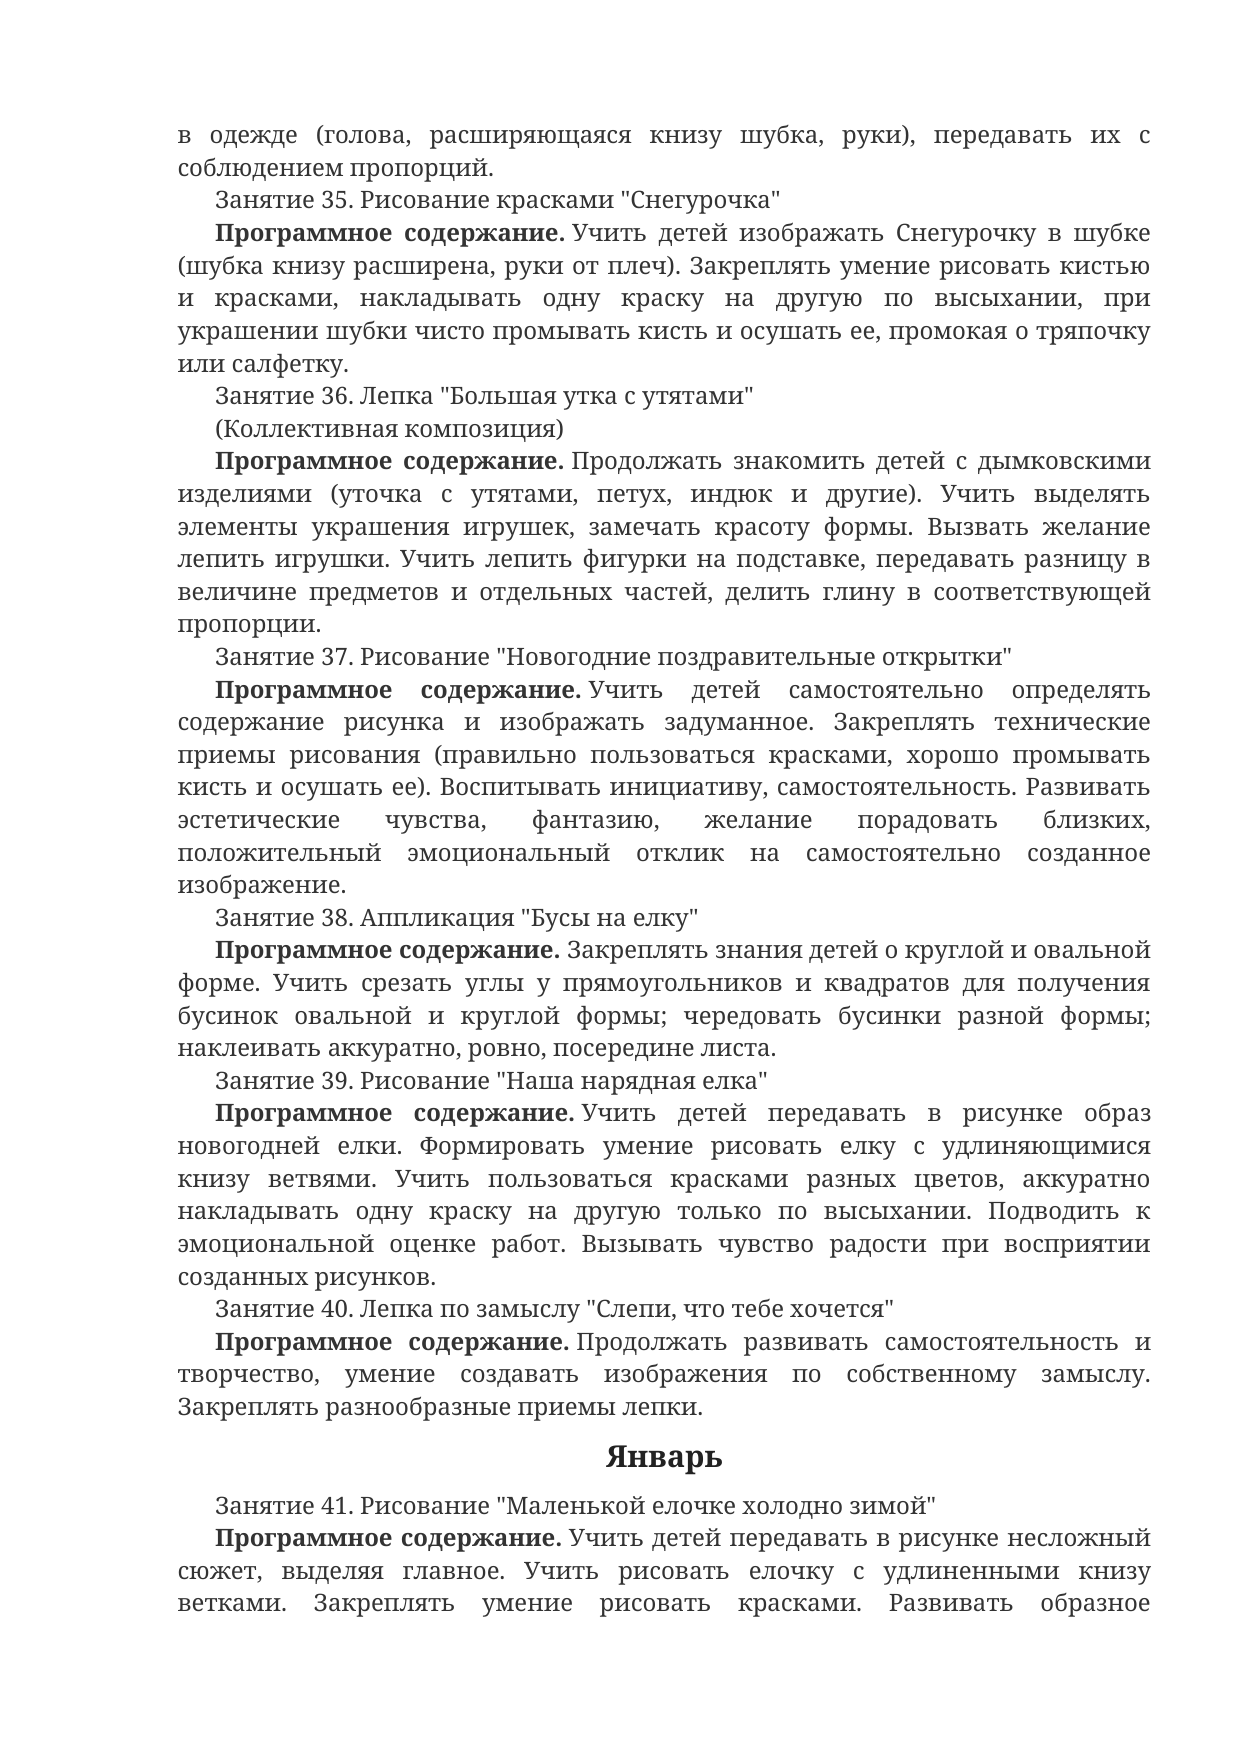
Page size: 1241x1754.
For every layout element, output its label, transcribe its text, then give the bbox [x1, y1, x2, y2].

text Занятие 36. Лепка "Большая утка с утятами" [177, 379, 1152, 412]
text Программное содержание. Закреплять знания детей о круглой и овальной форме. Учить срезать углы у прямоугольников и квадратов для получения бусинок овальной и круглой формы; чередовать бусинки разной формы; наклеивать аккуратно, ровно, посередине листа. [177, 933, 1152, 1064]
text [177, 118, 1152, 183]
text (Коллективная композиция) [177, 412, 1152, 444]
text Занятие 38. Аппликация "Бусы на елку" [177, 901, 1152, 933]
text Занятие 41. Рисование "Маленькой елочке холодно зимой" [177, 1488, 1152, 1521]
text Программное содержание. Продолжать развивать самостоятельность и творчество, умение создавать изображения по собственному замыслу. Закреплять разнообразные приемы лепки. [177, 1324, 1152, 1422]
text Январь [190, 1435, 1139, 1476]
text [177, 1521, 1152, 1619]
text Программное содержание. Учить детей изображать Снегурочку в шубке (шубка книзу расширена, руки от плеч). Закреплять умение рисовать кистью и красками, накладывать одну краску на другую по высыхании, при украшении шубки чисто промывать кисть и осушать ее, промокая о тряпочку или салфетку. [177, 216, 1152, 379]
text Занятие 39. Рисование "Наша нарядная елка" [177, 1064, 1152, 1096]
text Программное содержание. Учить детей самостоятельно определять содержание рисунка и изображать задуманное. Закреплять технические приемы рисования (правильно пользоваться красками, хорошо промывать кисть и осушать ее). Воспитывать инициативу, самостоятельность. Развивать эстетические чувства, фантазию, желание порадовать близких, положительный эмоциональный отклик на самостоятельно созданное изображение. [177, 672, 1152, 901]
text Занятие 35. Рисование красками "Снегурочка" [177, 183, 1152, 216]
text Занятие 40. Лепка по замыслу "Слепи, что тебе хочется" [177, 1292, 1152, 1324]
text Занятие 37. Рисование "Новогодние поздравительные открытки" [177, 640, 1152, 672]
text Программное содержание. Учить детей передавать в рисунке образ новогодней елки. Формировать умение рисовать елку с удлиняющимися книзу ветвями. Учить пользоваться красками разных цветов, аккуратно накладывать одну краску на другую только по высыхании. Подводить к эмоциональной оценке работ. Вызывать чувство радости при восприятии созданных рисунков. [177, 1096, 1152, 1292]
text Программное содержание. Продолжать знакомить детей с дымковскими изделиями (уточка с утятами, петух, индюк и другие). Учить выделять элементы украшения игрушек, замечать красоту формы. Вызвать желание лепить игрушки. Учить лепить фигурки на подставке, передавать разницу в величине предметов и отдельных частей, делить глину в соответствующей пропорции. [177, 444, 1152, 640]
